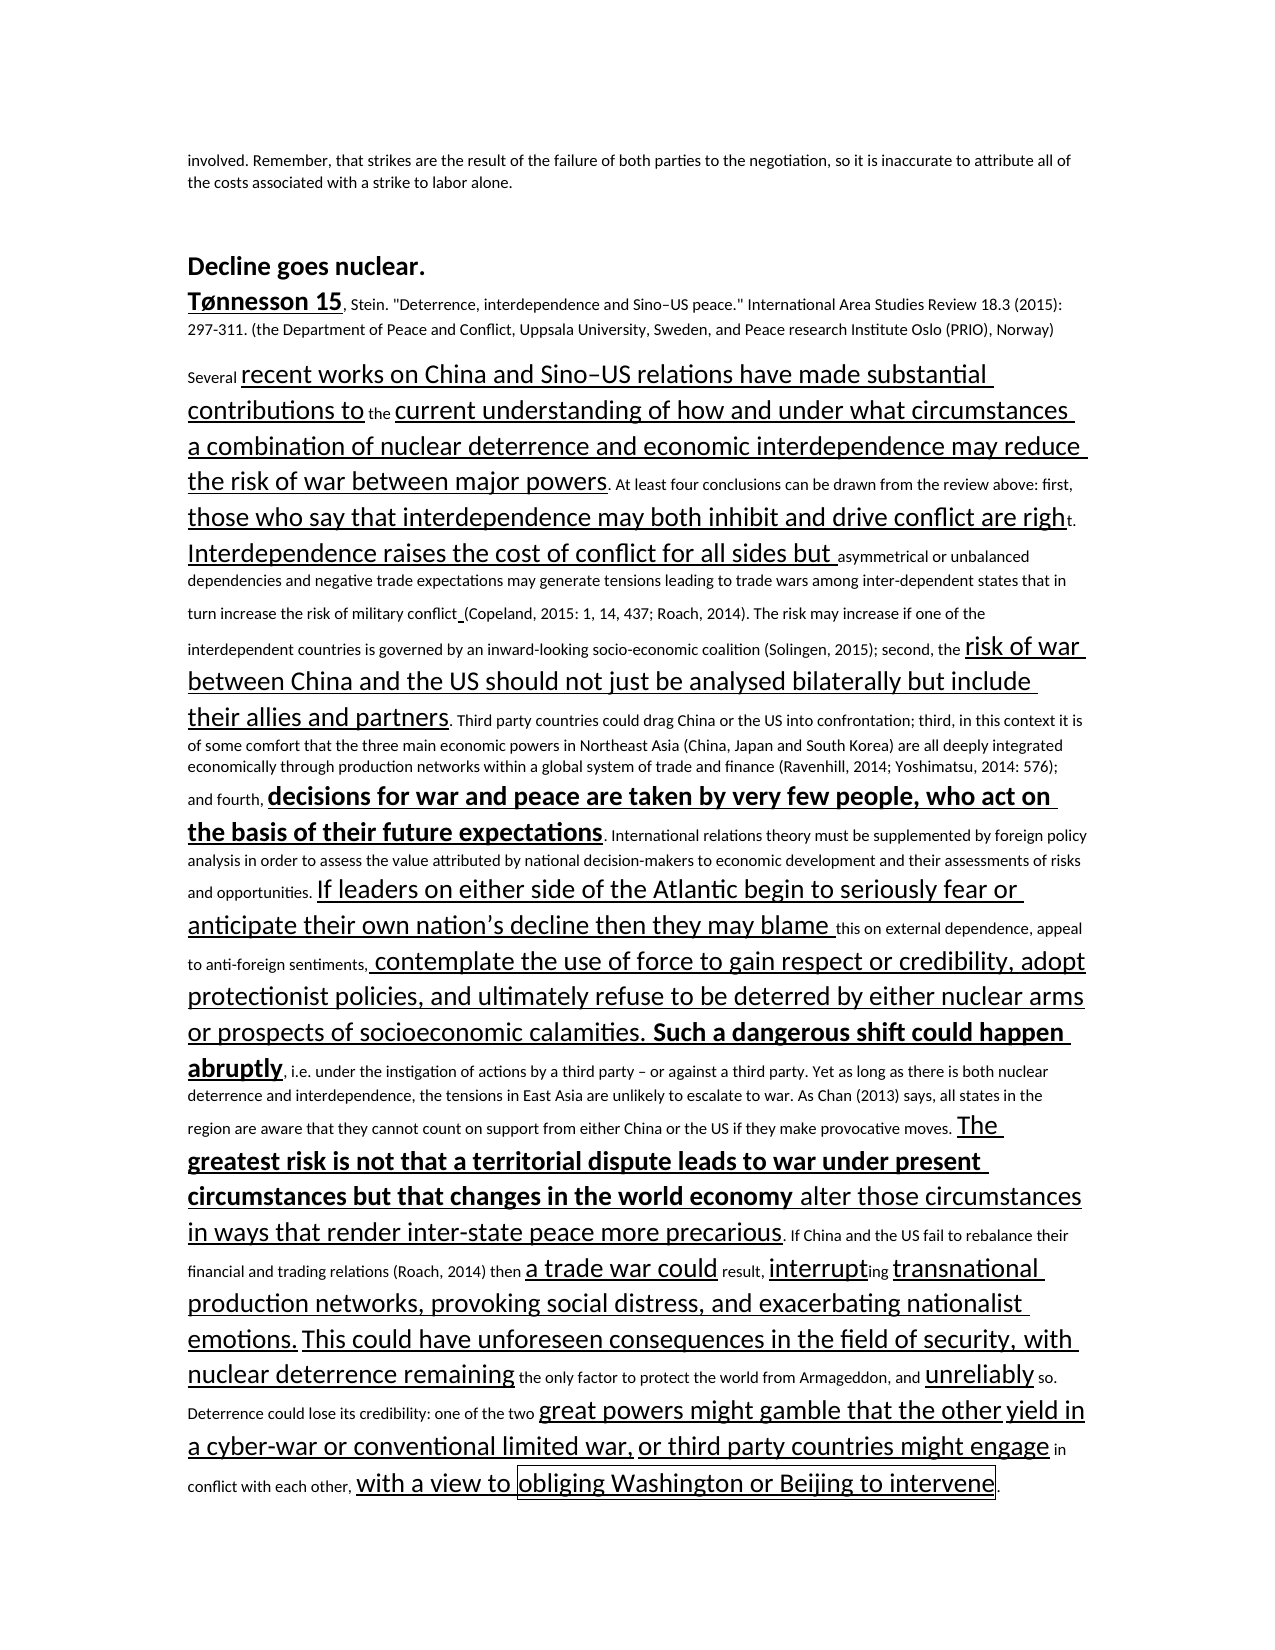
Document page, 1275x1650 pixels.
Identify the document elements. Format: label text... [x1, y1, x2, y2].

subtitle Decline goes nuclear. [187, 249, 1087, 282]
text Tønnesson 15, Stein. "Deterrence, interdependence and Sino–US peace." International Area Studies Review 18.3 (2015): 297-311. (the Department of Peace and Conflict, Uppsala University, Sweden, and Peace research Institute Oslo (PRIO), Norway) [187, 284, 1087, 339]
text Several recent works on China and Sino–US relations have made substantial contributions to the current understanding of how and under what circumstances a combination of nuclear deterrence and economic interdependence may reduce the risk of war between major powers. At least four conclusions can be drawn from the review above: first, those who say that interdependence may both inhibit and drive conflict are right. Interdependence raises the cost of conflict for all sides but asymmetrical or unbalanced dependencies and negative trade expectations may generate tensions leading to trade wars among inter-dependent states that in turn increase the risk of military conflict (Copeland, 2015: 1, 14, 437; Roach, 2014). The risk may increase if one of the interdependent countries is governed by an inward-looking socio-economic coalition (Solingen, 2015); second, the risk of war between China and the US should not just be analysed bilaterally but include their allies and partners. Third party countries could drag China or the US into confrontation; third, in this context it is of some comfort that the three main economic powers in Northeast Asia (China, Japan and South Korea) are all deeply integrated economically through production networks within a global system of trade and finance (Ravenhill, 2014; Yoshimatsu, 2014: 576); and fourth, decisions for war and peace are taken by very few people, who act on the basis of their future expectations. International relations theory must be supplemented by foreign policy analysis in order to assess the value attributed by national decision-makers to economic development and their assessments of risks and opportunities. If leaders on either side of the Atlantic begin to seriously fear or anticipate their own nation’s decline then they may blame this on external dependence, appeal to anti-foreign sentiments, contemplate the use of force to gain respect or credibility, adopt protectionist policies, and ultimately refuse to be deterred by either nuclear arms or prospects of socioeconomic calamities. Such a dangerous shift could happen abruptly, i.e. under the instigation of actions by a third party – or against a third party. Yet as long as there is both nuclear deterrence and interdependence, the tensions in East Asia are unlikely to escalate to war. As Chan (2013) says, all states in the region are aware that they cannot count on support from either China or the US if they make provocative moves. The greatest risk is not that a territorial dispute leads to war under present circumstances but that changes in the world economy alter those circumstances in ways that render inter-state peace more precarious. If China and the US fail to rebalance their financial and trading relations (Roach, 2014) then a trade war could result, interrupting transnational production networks, provoking social distress, and exacerbating nationalist emotions. This could have unforeseen consequences in the field of security, with nuclear deterrence remaining the only factor to protect the world from Armageddon, and unreliably so. Deterrence could lose its credibility: one of the two great powers might gamble that the other yield in a cyber-war or conventional limited war, or third party countries might engage in conflict with each other, with a view to obliging Washington or Beijing to intervene. [187, 458, 1087, 1500]
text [187, 150, 1087, 192]
